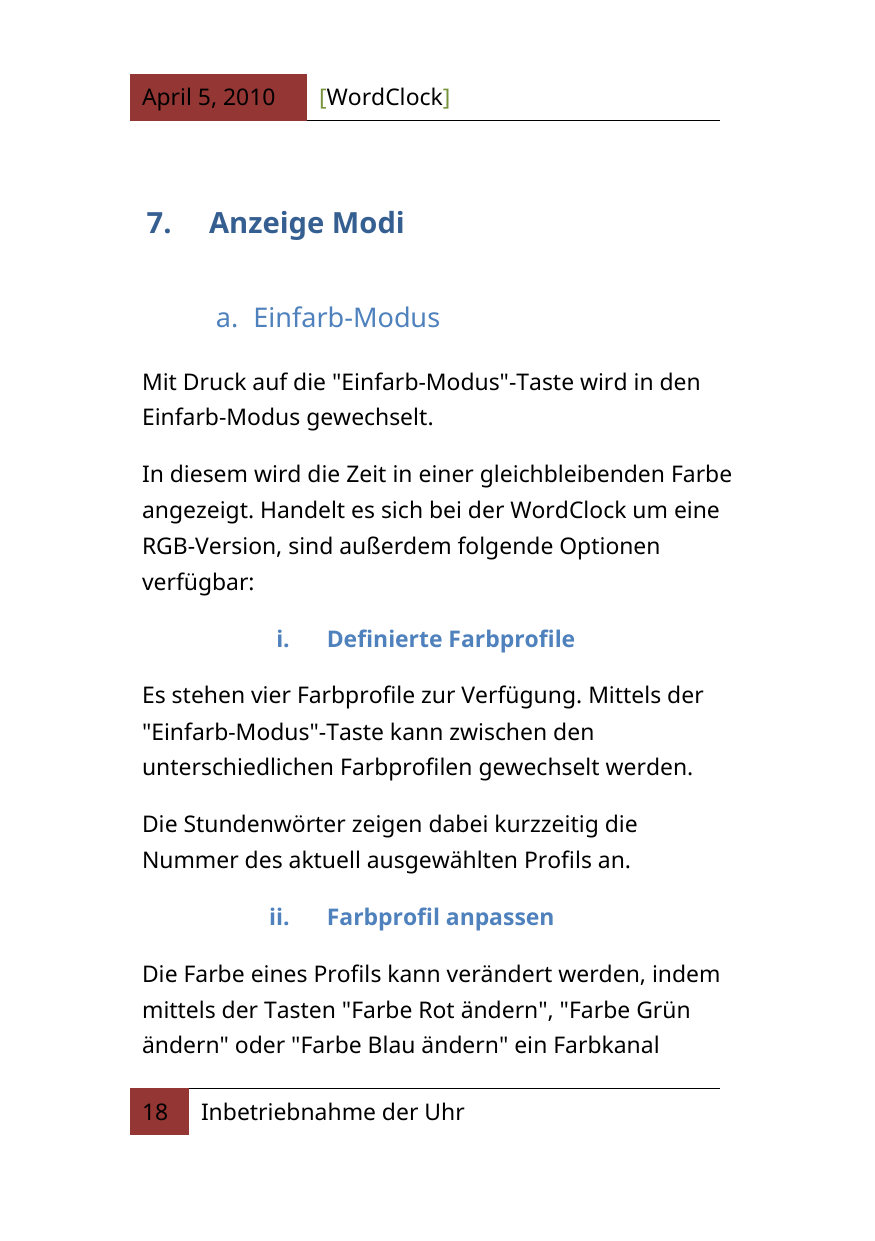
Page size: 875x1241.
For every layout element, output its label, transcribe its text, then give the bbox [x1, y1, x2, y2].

subtitle Definierte Farbprofile [289, 623, 732, 654]
subtitle Einfarb-Modus [216, 298, 732, 335]
subtitle Farbprofil anpassen [289, 901, 732, 932]
text In diesem wird die Zeit in einer gleichbleibenden Farbe angezeigt. Handelt es sich bei der WordClock um eine RGB-Version, sind außerdem folgende Optionen verfügbar: [142, 458, 732, 597]
text Mit Druck auf die "Einfarb-Modus"-Taste wird in den Einfarb-Modus gewechselt. [142, 365, 732, 433]
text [142, 958, 732, 1061]
text Die Stundenwörter zeigen dabei kurzzeitig die Nummer des aktuell ausgewählten Profils an. [142, 808, 732, 875]
text Es stehen vier Farbprofile zur Verfügung. Mittels der "Einfarb-Modus"-Taste kann zwischen den unterschiedlichen Farbprofilen gewechselt werden. [142, 679, 732, 783]
subtitle Anzeige Modi [171, 202, 732, 242]
